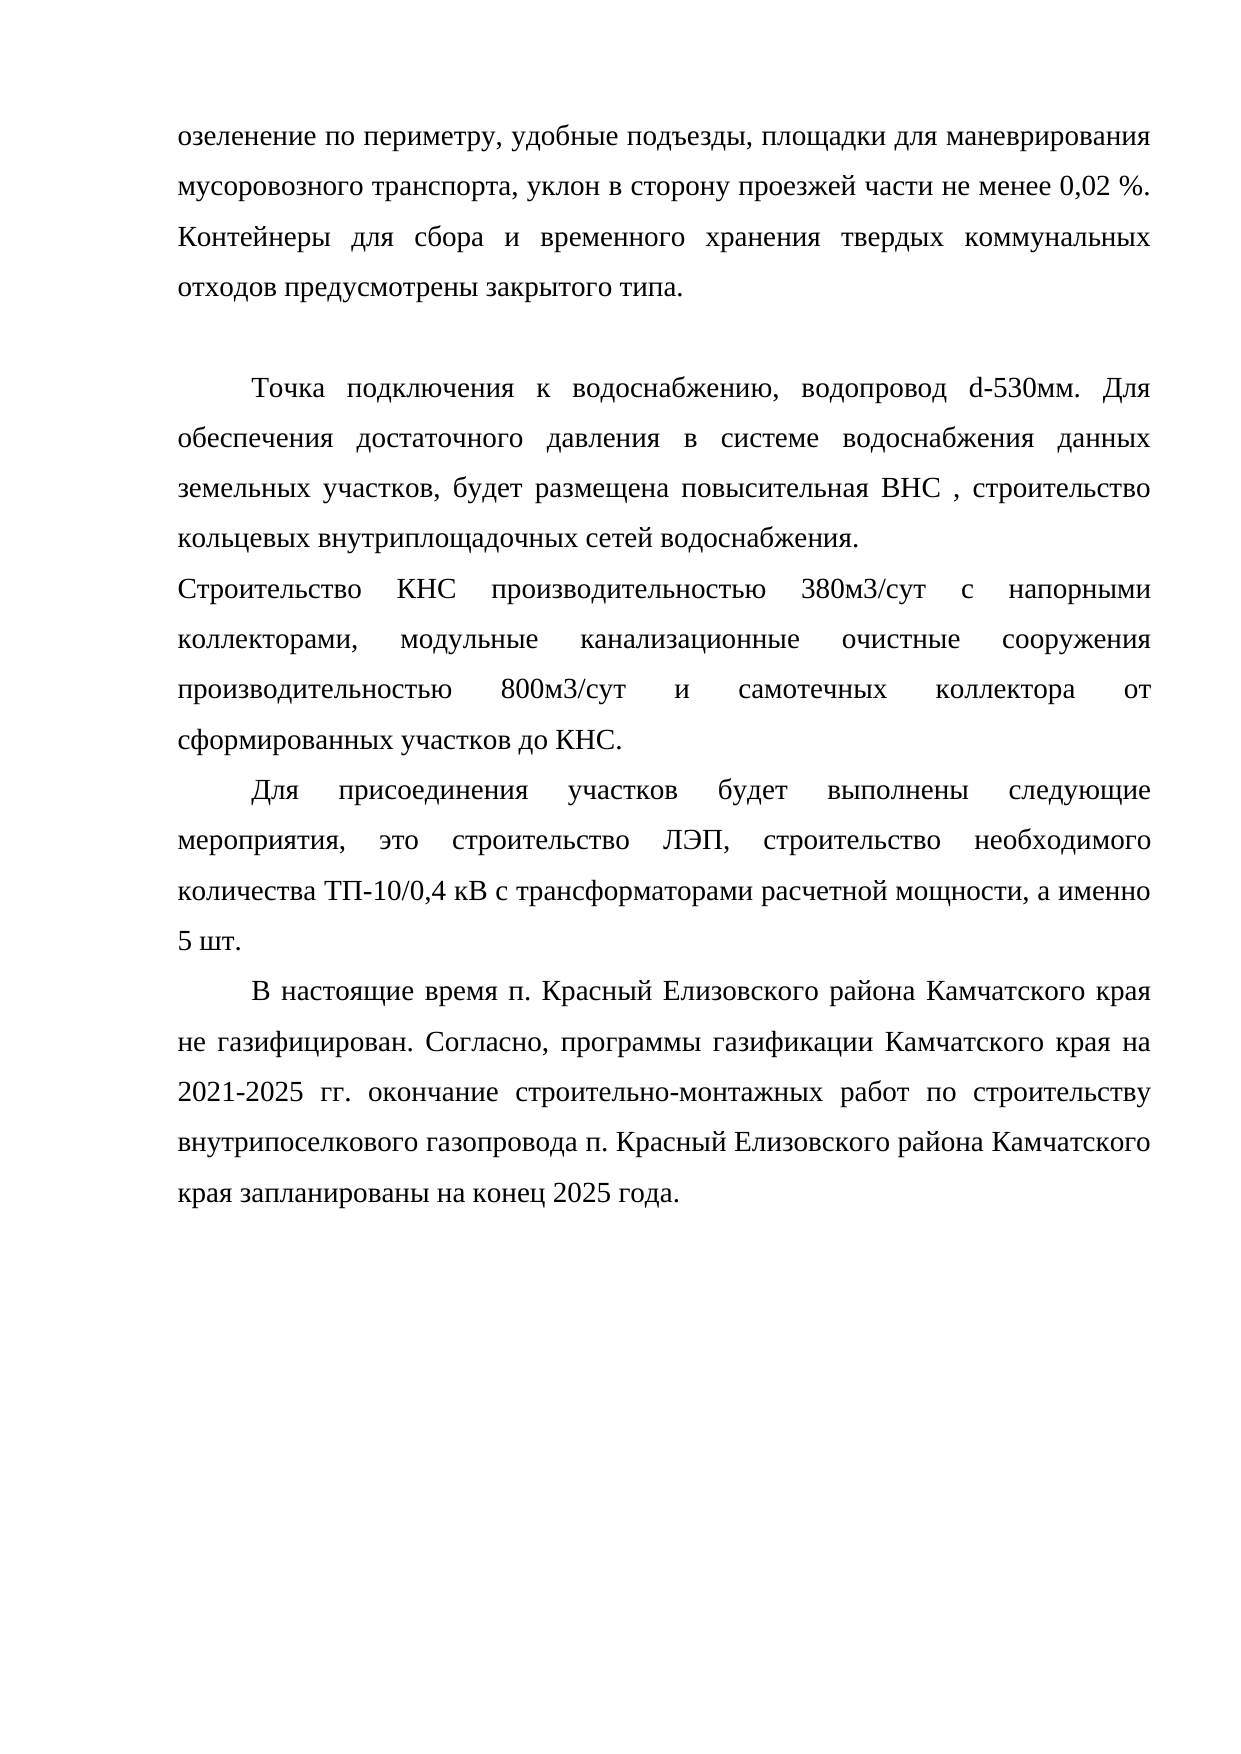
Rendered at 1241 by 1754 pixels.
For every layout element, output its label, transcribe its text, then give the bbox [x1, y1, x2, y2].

text В настоящие время п. Красный Елизовского района Камчатского края не газифицирован. Согласно, программы газификации Камчатского края на 2021-2025 гг. окончание строительно-монтажных работ по строительству внутрипоселкового газопровода п. Красный Елизовского района Камчатского края запланированы на конец 2025 года. [177, 973, 1152, 1208]
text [177, 118, 1152, 303]
text Строительство КНС производительностью 380м3/сут с напорными коллекторами, модульные канализационные очистные сооружения производительностью 800м3/сут и самотечных коллектора от сформированных участков до КНС. [177, 571, 1152, 755]
text Точка подключения к водоснабжению, водопровод d-530мм. Для обеспечения достаточного давления в системе водоснабжения данных земельных участков, будет размещена повысительная ВНС , строительство кольцевых внутриплощадочных сетей водоснабжения. [177, 370, 1152, 554]
text Для присоединения участков будет выполнены следующие мероприятия, это строительство ЛЭП, строительство необходимого количества ТП-10/0,4 кВ с трансформаторами расчетной мощности, а именно 5 шт. [177, 772, 1152, 957]
